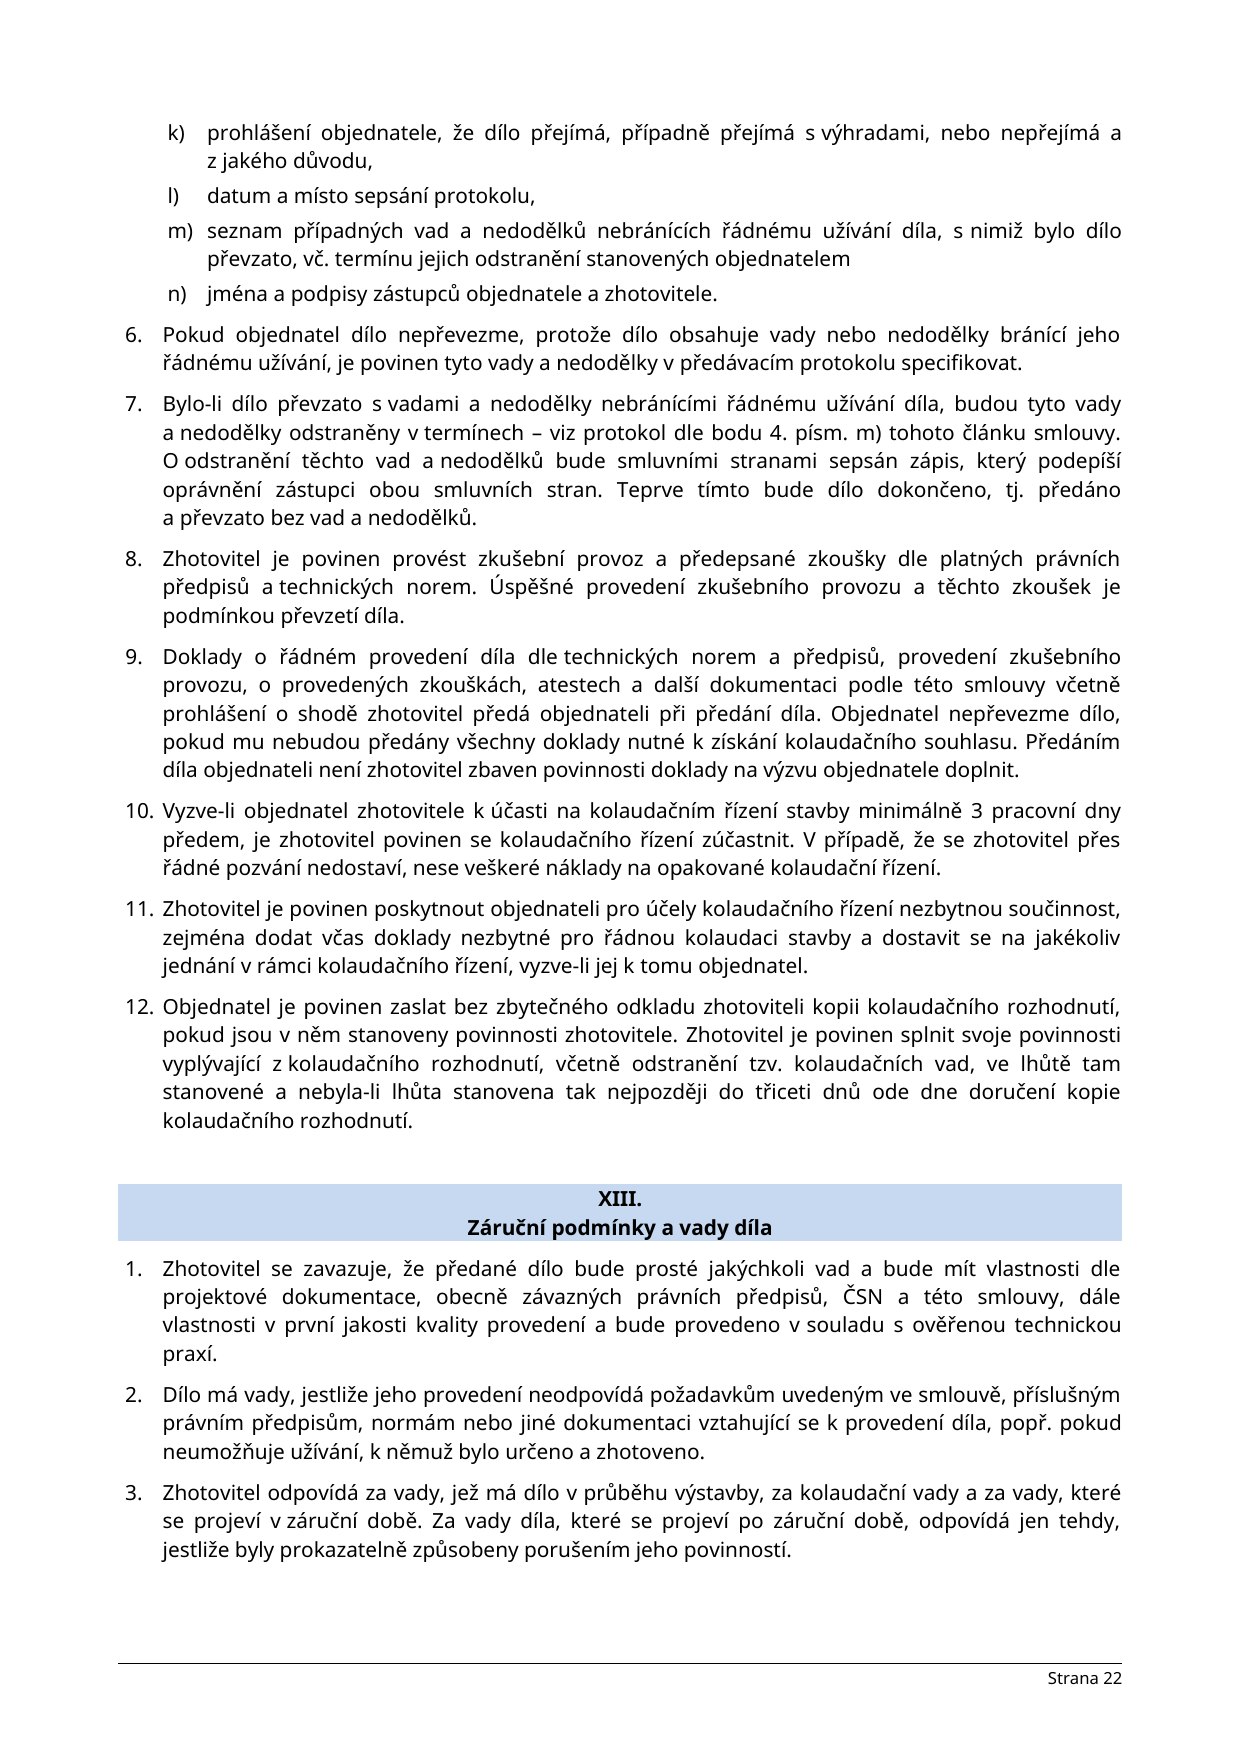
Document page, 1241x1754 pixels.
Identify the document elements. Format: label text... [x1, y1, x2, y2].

text XIII. [118, 1184, 1122, 1213]
list Zhotovitel se zavazuje, že předané dílo bude prosté jakýchkoli vad a bude mít vlastnosti dle projektové dokumentace, obecně závazných právních předpisů, ČSN a této smlouvy, dále vlastnosti v první jakosti kvality provedení a bude provedeno v souladu s ověřenou technickou praxí. [125, 1254, 1122, 1367]
list jména a podpisy zástupců objednatele a zhotovitele. [167, 279, 1122, 307]
list Pokud objednatel dílo nepřevezme, protože dílo obsahuje vady nebo nedodělky bránící jeho řádnému užívání, je povinen tyto vady a nedodělky v předávacím protokolu specifikovat. [125, 320, 1122, 377]
list Objednatel je povinen zaslat bez zbytečného odkladu zhotoviteli kopii kolaudačního rozhodnutí, pokud jsou v něm stanoveny povinnosti zhotovitele. Zhotovitel je povinen splnit svoje povinnosti vyplývající z kolaudačního rozhodnutí, včetně odstranění tzv. kolaudačních vad, ve lhůtě tam stanovené a nebyla-li lhůta stanovena tak nejpozději do třiceti dnů ode dne doručení kopie kolaudačního rozhodnutí. [125, 992, 1122, 1134]
list Zhotovitel odpovídá za vady, jež má dílo v průběhu výstavby, za kolaudační vady a za vady, které se projeví v záruční době. Za vady díla, které se projeví po záruční době, odpovídá jen tehdy, jestliže byly prokazatelně způsobeny porušením jeho povinností. [125, 1478, 1122, 1563]
list Vyzve-li objednatel zhotovitele k účasti na kolaudačním řízení stavby minimálně 3 pracovní dny předem, je zhotovitel povinen se kolaudačního řízení zúčastnit. V případě, že se zhotovitel přes řádné pozvání nedostaví, nese veškeré náklady na opakované kolaudační řízení. [125, 797, 1122, 882]
text Záruční podmínky a vady díla [118, 1213, 1122, 1241]
list prohlášení objednatele, že dílo přejímá, případně přejímá s výhradami, nebo nepřejímá a z jakého důvodu, [167, 118, 1122, 175]
list Doklady o řádném provedení díla dle technických norem a předpisů, provedení zkušebního provozu, o provedených zkouškách, atestech a další dokumentaci podle této smlouvy včetně prohlášení o shodě zhotovitel předá objednateli při předání díla. Objednatel nepřevezme dílo, pokud mu nebudou předány všechny doklady nutné k získání kolaudačního souhlasu. Předáním díla objednateli není zhotovitel zbaven povinnosti doklady na výzvu objednatele doplnit. [125, 642, 1122, 784]
list Zhotovitel je povinen provést zkušební provoz a předepsané zkoušky dle platných právních předpisů a technických norem. Úspěšné provedení zkušebního provozu a těchto zkoušek je podmínkou převzetí díla. [125, 544, 1122, 629]
list Zhotovitel je povinen poskytnout objednateli pro účely kolaudačního řízení nezbytnou součinnost, zejména dodat včas doklady nezbytné pro řádnou kolaudaci stavby a dostavit se na jakékoliv jednání v rámci kolaudačního řízení, vyzve-li jej k tomu objednatel. [125, 894, 1122, 980]
list seznam případných vad a nedodělků nebránících řádnému užívání díla, s nimiž bylo dílo převzato, vč. termínu jejich odstranění stanovených objednatelem [167, 216, 1122, 273]
list Dílo má vady, jestliže jeho provedení neodpovídá požadavkům uvedeným ve smlouvě, příslušným právním předpisům, normám nebo jiné dokumentaci vztahující se k provedení díla, popř. pokud neumožňuje užívání, k němuž bylo určeno a zhotoveno. [125, 1380, 1122, 1465]
list datum a místo sepsání protokolu, [167, 181, 1122, 210]
list Bylo-li dílo převzato s vadami a nedodělky nebránícími řádnému užívání díla, budou tyto vady a nedodělky odstraněny v termínech – viz protokol dle bodu 4. písm. m) tohoto článku smlouvy. O odstranění těchto vad a nedodělků bude smluvními stranami sepsán zápis, který podepíší oprávnění zástupci obou smluvních stran. Teprve tímto bude dílo dokončeno, tj. předáno a převzato bez vad a nedodělků. [125, 389, 1122, 532]
